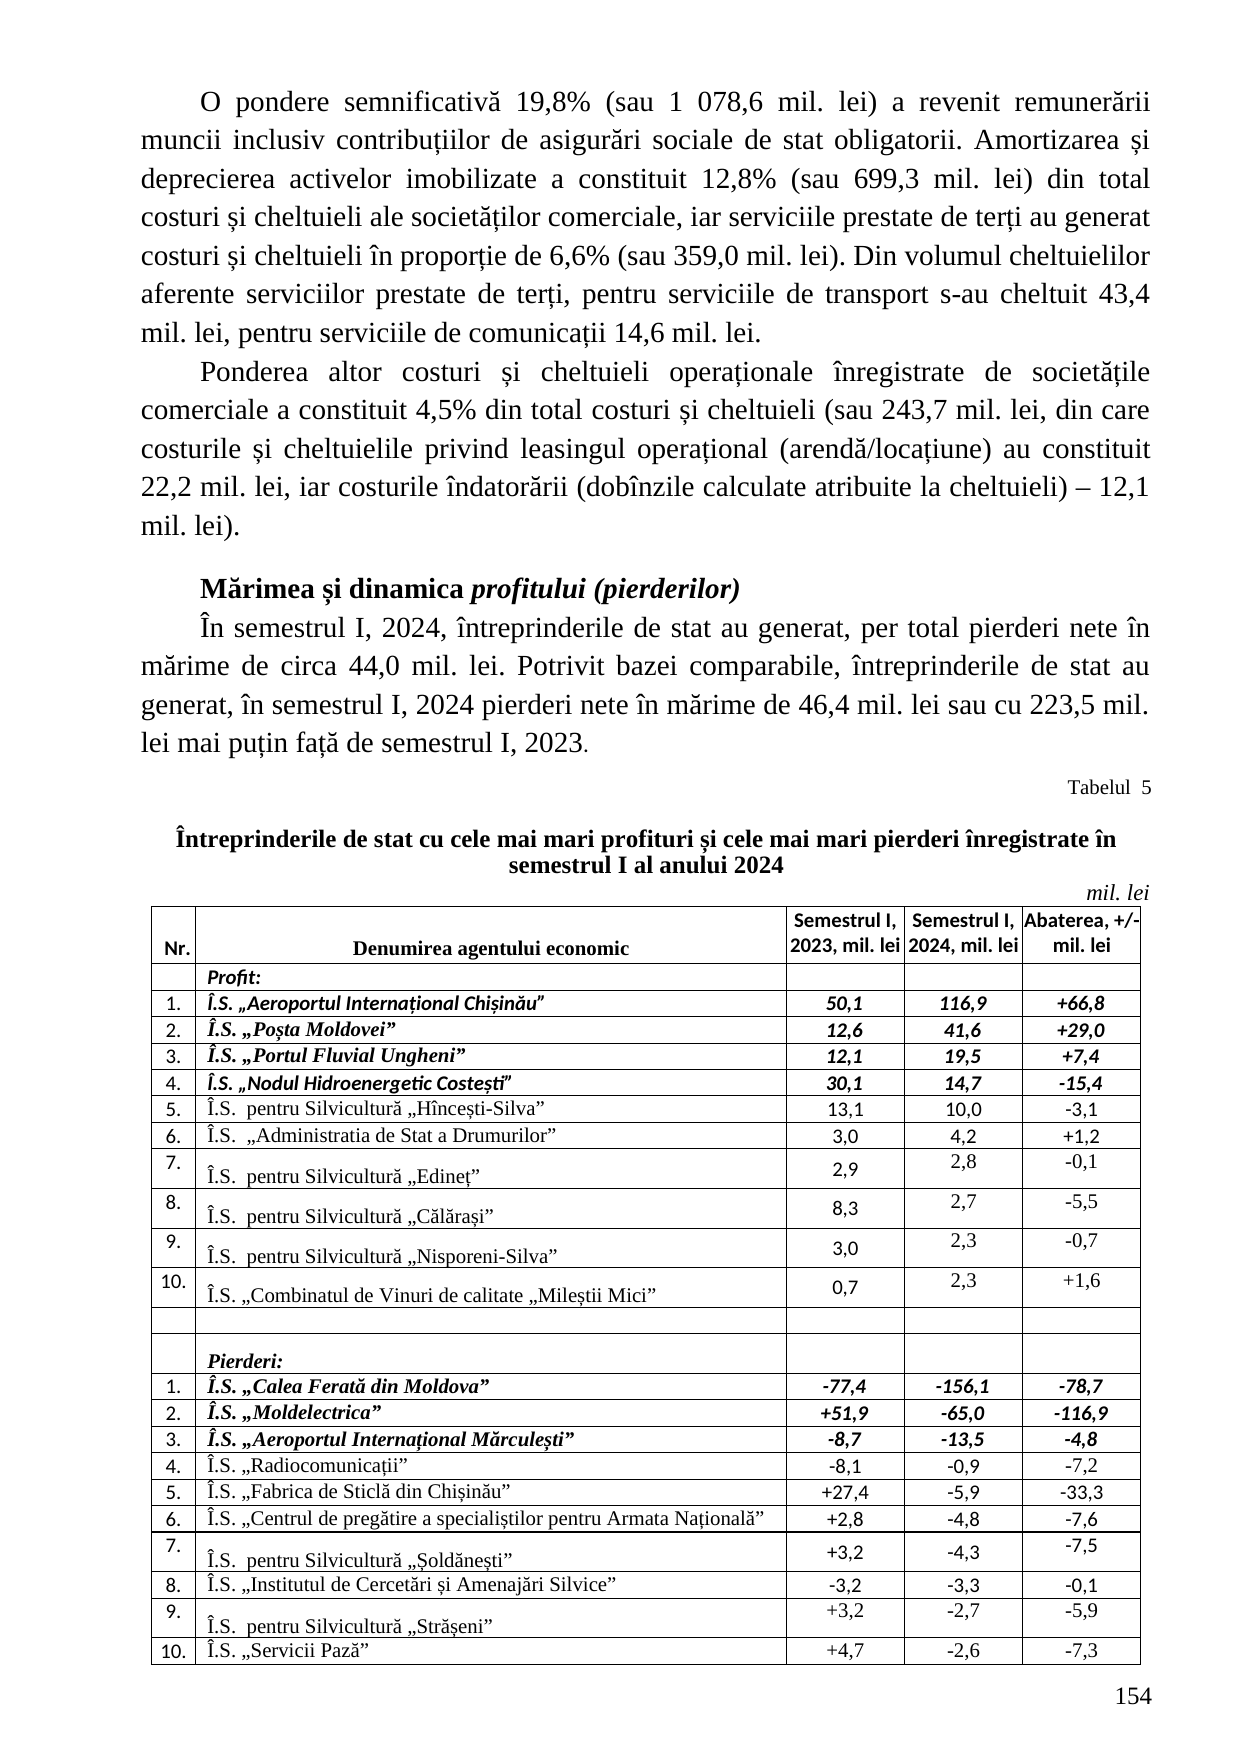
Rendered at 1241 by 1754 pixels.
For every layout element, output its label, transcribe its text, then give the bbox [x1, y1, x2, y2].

text Mărimea și dinamica profitului (pierderilor) [141, 571, 1152, 605]
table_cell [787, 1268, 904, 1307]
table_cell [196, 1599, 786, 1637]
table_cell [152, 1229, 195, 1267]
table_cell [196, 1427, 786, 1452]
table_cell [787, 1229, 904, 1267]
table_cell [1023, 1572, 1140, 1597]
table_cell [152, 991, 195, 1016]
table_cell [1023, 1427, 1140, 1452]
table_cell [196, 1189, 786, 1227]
text Tabelul 5 [141, 764, 1152, 802]
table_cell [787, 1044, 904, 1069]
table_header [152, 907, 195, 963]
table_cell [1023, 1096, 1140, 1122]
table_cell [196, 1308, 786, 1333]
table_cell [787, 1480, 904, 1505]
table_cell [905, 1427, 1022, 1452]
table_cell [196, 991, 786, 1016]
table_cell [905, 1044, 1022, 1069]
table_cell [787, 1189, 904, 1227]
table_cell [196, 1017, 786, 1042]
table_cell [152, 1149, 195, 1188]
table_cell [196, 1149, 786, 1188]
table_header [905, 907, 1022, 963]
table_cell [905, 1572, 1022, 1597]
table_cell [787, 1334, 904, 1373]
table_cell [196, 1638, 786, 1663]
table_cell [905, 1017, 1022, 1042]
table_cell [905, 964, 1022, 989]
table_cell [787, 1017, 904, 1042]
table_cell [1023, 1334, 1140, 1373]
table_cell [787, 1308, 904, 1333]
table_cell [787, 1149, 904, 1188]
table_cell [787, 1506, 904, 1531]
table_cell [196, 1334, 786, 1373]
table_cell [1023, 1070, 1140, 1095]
text mil. lei [141, 879, 1152, 906]
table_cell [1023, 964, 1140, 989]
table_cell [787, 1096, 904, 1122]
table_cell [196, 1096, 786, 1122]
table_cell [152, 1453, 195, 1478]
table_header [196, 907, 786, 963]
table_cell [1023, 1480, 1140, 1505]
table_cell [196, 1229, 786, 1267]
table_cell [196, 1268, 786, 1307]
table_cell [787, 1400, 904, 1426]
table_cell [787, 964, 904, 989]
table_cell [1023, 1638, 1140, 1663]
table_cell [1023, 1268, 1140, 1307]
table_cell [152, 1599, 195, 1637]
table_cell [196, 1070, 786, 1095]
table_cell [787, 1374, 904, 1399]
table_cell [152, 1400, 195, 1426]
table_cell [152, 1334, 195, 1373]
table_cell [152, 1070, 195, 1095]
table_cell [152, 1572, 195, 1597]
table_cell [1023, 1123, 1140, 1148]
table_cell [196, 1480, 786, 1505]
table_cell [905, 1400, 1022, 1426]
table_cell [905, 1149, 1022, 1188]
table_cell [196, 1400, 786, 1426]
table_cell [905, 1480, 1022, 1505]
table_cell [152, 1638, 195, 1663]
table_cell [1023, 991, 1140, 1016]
text O pondere semnificativă 19,8% (sau 1 078,6 mil. lei) a revenit remunerării muncii inclusiv contribuțiilor de asigurări sociale de stat obligatorii. Amortizarea și deprecierea activelor imobilizate a constituit 12,8% (sau 699,3 mil. lei) din total costuri și cheltuieli ale societăților comerciale, iar serviciile prestate de terți au generat costuri și cheltuieli în proporție de 6,6% (sau 359,0 mil. lei). Din volumul cheltuielilor aferente serviciilor prestate de terți, pentru serviciile de transport s-au cheltuit 43,4 mil. lei, pentru serviciile de comunicații 14,6 mil. lei. [141, 84, 1152, 349]
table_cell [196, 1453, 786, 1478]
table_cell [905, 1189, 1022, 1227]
text Ponderea altor costuri și cheltuieli operaționale înregistrate de societățile comerciale a constituit 4,5% din total costuri și cheltuieli (sau 243,7 mil. lei, din care costurile și cheltuielile privind leasingul operațional (arendă/locațiune) au constituit 22,2 mil. lei, iar costurile îndatorării (dobînzile calculate atribuite la cheltuieli) – 12,1 mil. lei). [141, 354, 1152, 541]
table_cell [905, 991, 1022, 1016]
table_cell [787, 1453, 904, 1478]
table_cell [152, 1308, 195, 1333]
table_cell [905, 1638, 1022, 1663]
text Întreprinderile de stat cu cele mai mari profituri și cele mai mari pierderi înregistrate în semestrul I al anului 2024 [141, 826, 1152, 879]
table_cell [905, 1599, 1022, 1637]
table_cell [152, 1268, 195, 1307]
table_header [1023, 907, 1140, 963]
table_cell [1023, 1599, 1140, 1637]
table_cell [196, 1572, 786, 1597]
text În semestrul I, 2024, întreprinderile de stat au generat, per total pierderi nete în mărime de circa 44,0 mil. lei. Potrivit bazei comparabile, întreprinderile de stat au generat, în semestrul I, 2024 pierderi nete în mărime de 46,4 mil. lei sau cu 223,5 mil. lei mai puțin față de semestrul I, 2023. [141, 610, 1152, 759]
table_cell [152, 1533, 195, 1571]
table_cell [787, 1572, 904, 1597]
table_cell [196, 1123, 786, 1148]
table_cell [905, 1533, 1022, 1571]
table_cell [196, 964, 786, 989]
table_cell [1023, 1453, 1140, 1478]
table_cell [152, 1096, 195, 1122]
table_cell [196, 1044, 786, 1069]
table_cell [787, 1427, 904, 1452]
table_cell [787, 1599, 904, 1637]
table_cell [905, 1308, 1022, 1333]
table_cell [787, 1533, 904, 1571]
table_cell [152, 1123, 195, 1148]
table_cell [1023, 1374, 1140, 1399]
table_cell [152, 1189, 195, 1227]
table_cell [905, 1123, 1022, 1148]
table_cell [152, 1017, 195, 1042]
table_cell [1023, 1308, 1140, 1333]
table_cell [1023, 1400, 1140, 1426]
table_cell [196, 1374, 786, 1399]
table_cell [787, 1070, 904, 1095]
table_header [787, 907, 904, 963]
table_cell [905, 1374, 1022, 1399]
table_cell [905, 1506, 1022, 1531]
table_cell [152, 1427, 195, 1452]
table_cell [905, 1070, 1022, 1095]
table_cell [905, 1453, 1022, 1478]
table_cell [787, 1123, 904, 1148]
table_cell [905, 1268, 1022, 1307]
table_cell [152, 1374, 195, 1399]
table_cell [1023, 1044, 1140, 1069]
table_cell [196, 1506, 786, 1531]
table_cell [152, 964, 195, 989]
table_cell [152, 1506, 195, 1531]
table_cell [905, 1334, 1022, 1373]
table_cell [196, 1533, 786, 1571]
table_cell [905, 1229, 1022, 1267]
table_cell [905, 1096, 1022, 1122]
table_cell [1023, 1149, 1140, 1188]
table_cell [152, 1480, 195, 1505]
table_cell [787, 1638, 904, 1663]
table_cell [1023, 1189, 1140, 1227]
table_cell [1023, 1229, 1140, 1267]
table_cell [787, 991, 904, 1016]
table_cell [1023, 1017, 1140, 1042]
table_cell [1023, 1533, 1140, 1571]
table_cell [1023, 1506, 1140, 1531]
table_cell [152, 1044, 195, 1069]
